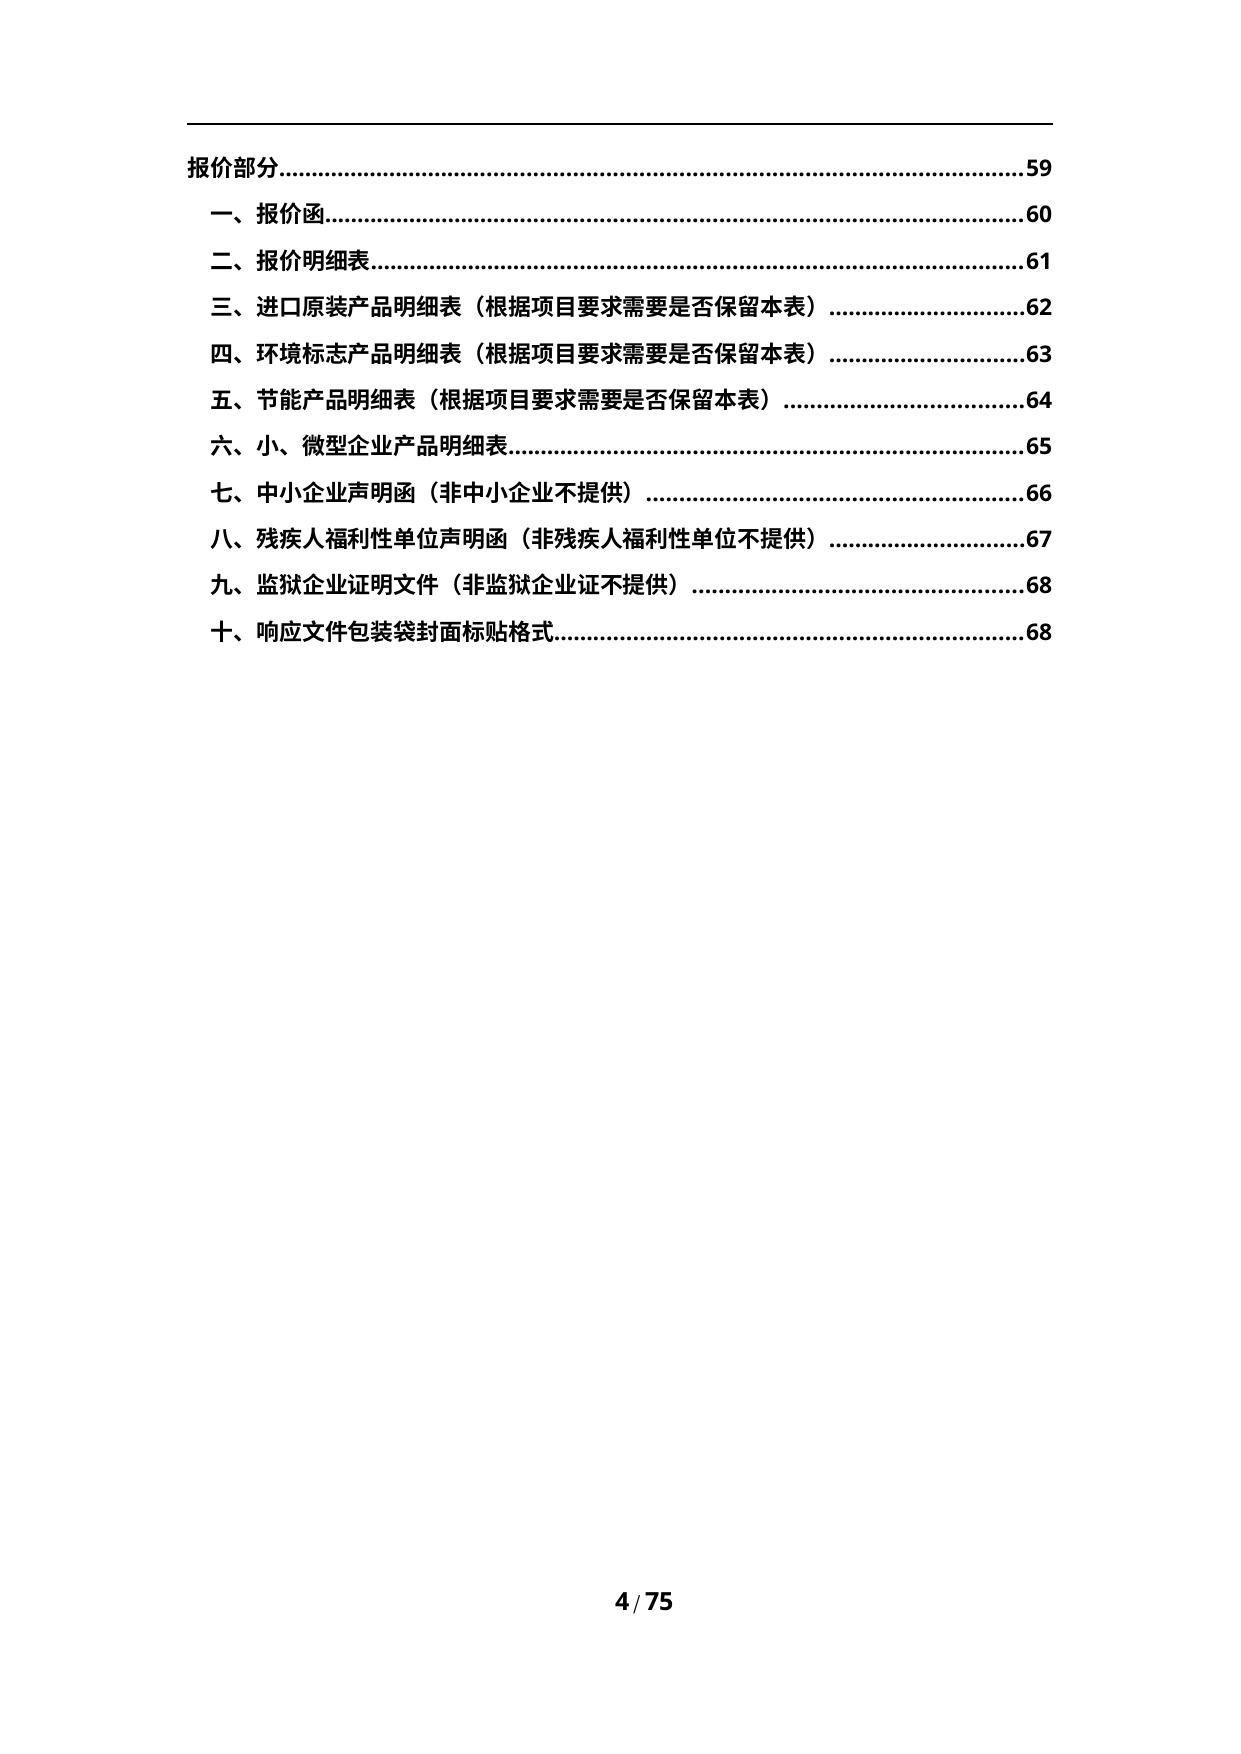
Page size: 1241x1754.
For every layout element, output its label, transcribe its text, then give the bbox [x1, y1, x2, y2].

list 六、小、微型企业产品明细表 65 [210, 428, 1053, 461]
list 十、响应文件包装袋封面标贴格式 68 [210, 613, 1053, 647]
list 三、进口原装产品明细表（根据项目要求需要是否保留本表） 62 [210, 289, 1053, 322]
list 八、残疾人福利性单位声明函（非残疾人福利性单位不提供） 67 [210, 521, 1053, 554]
list 报价部分 59 [187, 150, 1053, 183]
list 五、节能产品明细表（根据项目要求需要是否保留本表） 64 [210, 382, 1053, 415]
list 二、报价明细表 61 [210, 243, 1053, 276]
list 一、报价函 60 [210, 196, 1053, 230]
list 七、中小企业声明函（非中小企业不提供） 66 [210, 474, 1053, 508]
list 九、监狱企业证明文件（非监狱企业证不提供） 68 [210, 567, 1053, 601]
list 四、环境标志产品明细表（根据项目要求需要是否保留本表） 63 [210, 335, 1053, 369]
